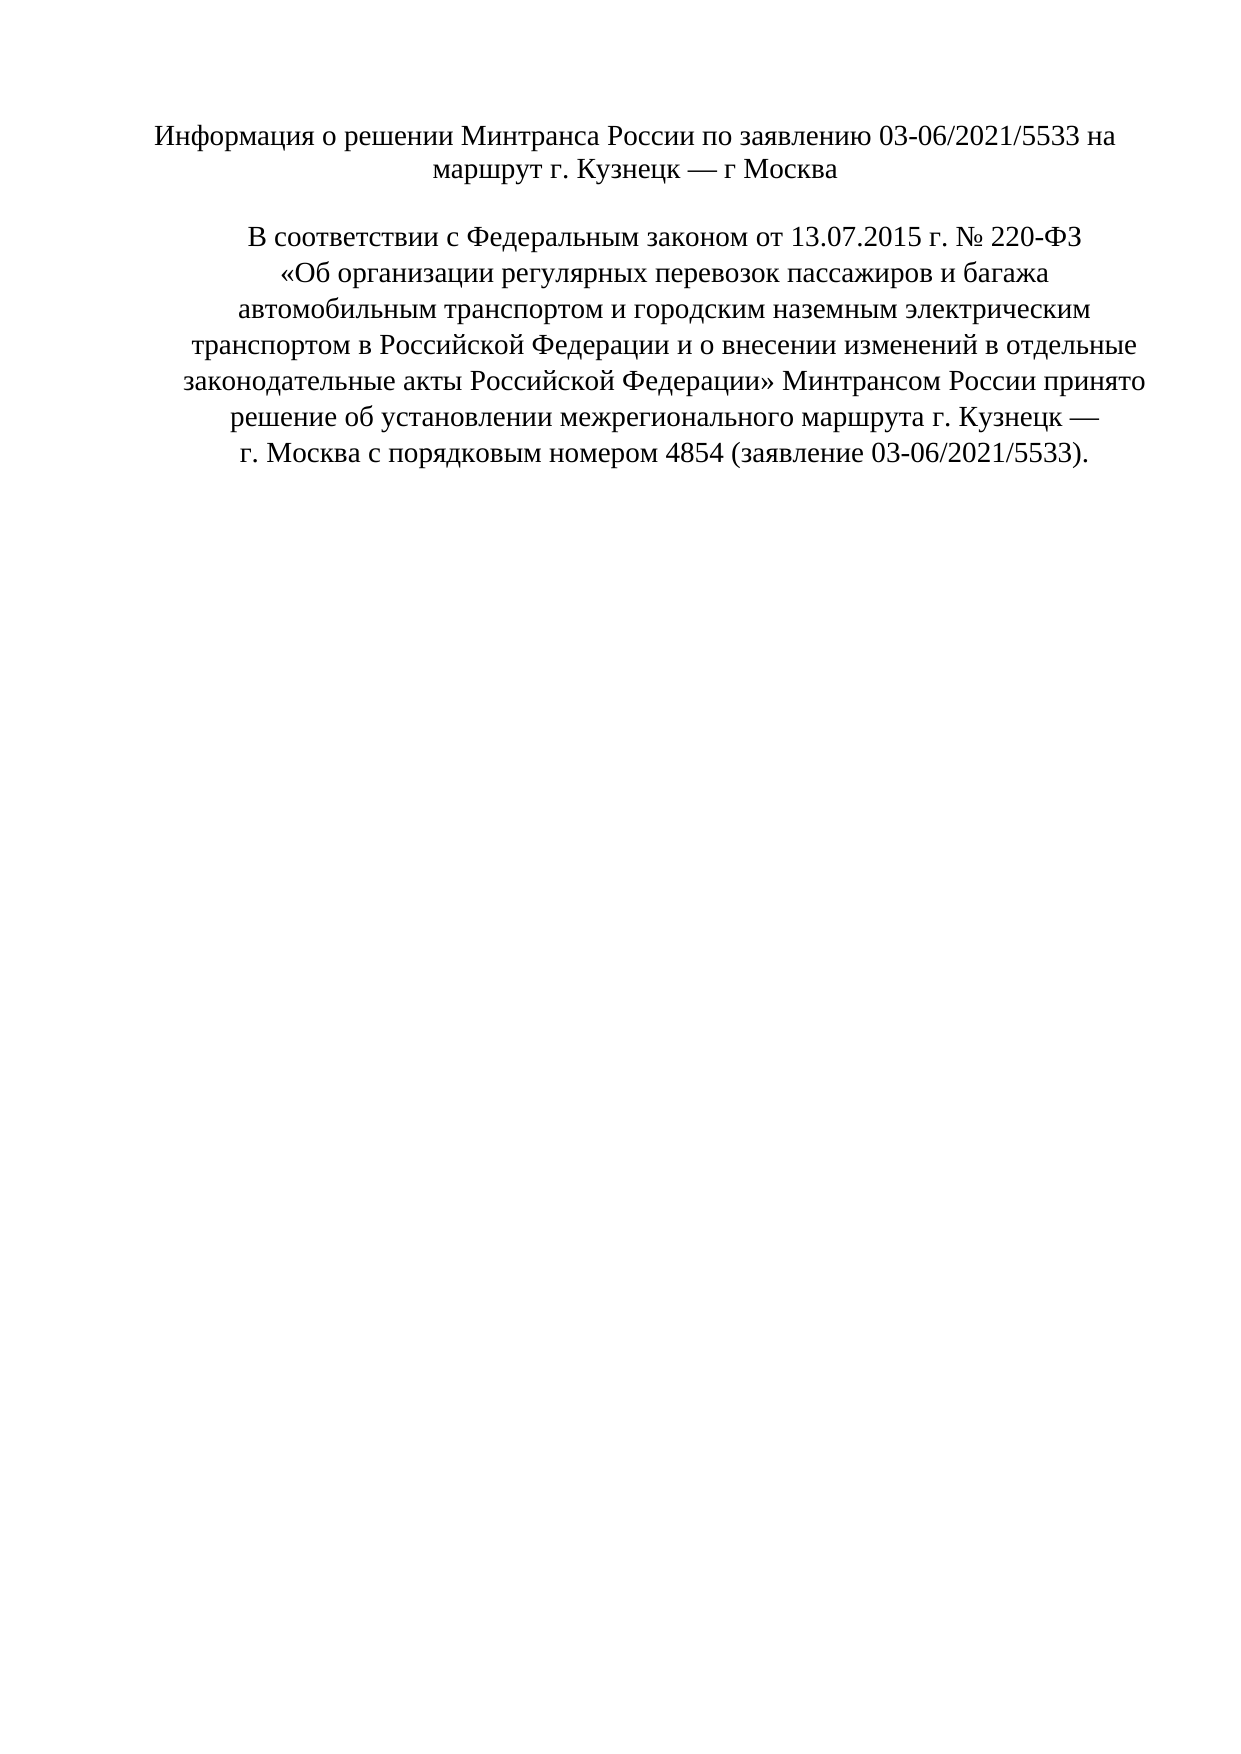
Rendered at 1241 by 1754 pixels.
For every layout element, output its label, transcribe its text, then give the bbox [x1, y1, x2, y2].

text Информация о решении Минтранса России по заявлению 03-06/2021/5533 на маршрут г. Кузнецк — г Москва [118, 118, 1152, 185]
text В соответствии с Федеральным законом от 13.07.2015 г. № 220-ФЗ «Об организации регулярных перевозок пассажиров и багажа автомобильным транспортом и городским наземным электрическим транспортом в Российской Федерации и о внесении изменений в отдельные законодательные акты Российской Федерации» Минтрансом России принято решение об установлении межрегионального маршрута г. Кузнецк — г. Москва с порядковым номером 4854 (заявление 03-06/2021/5533). [177, 219, 1152, 469]
